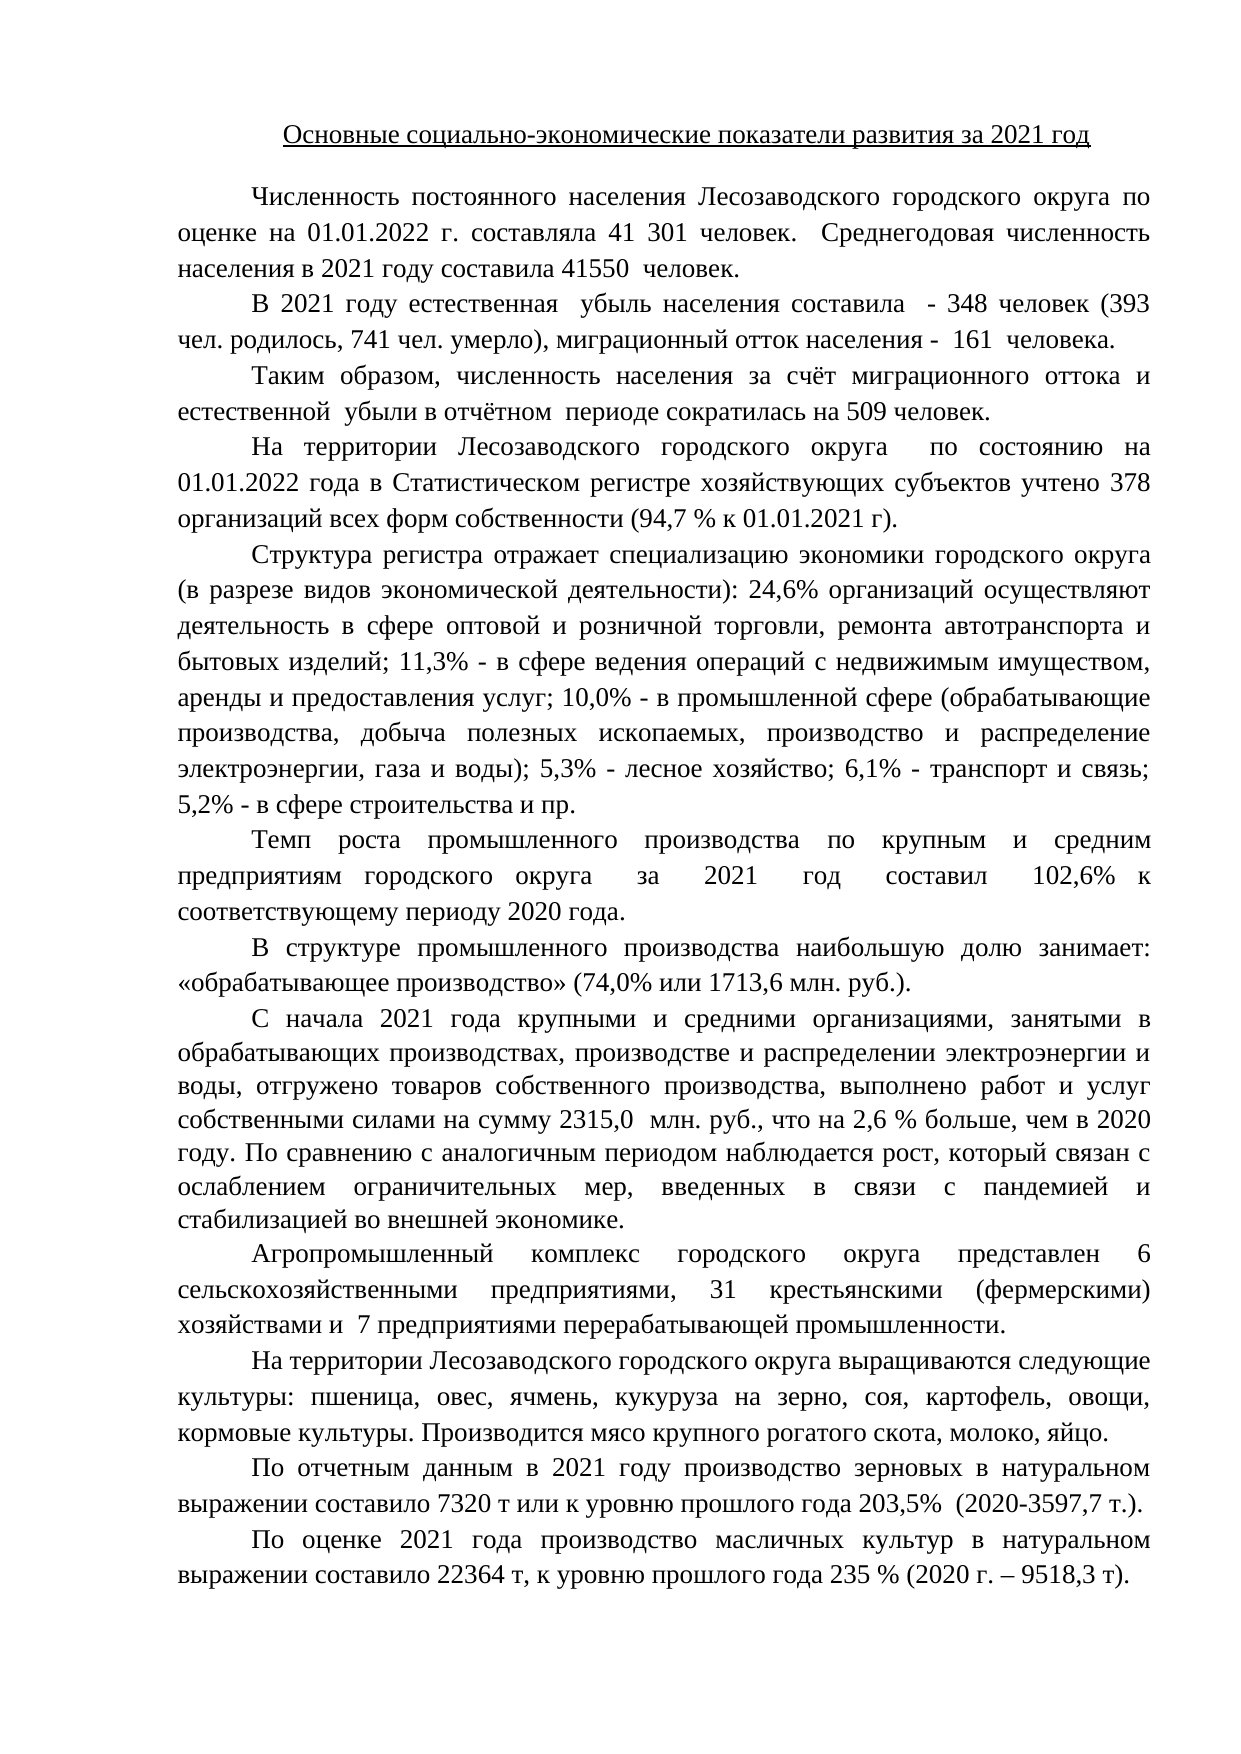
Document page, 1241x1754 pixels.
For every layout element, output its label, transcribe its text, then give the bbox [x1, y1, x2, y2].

text Численность постоянного населения Лесозаводского городского округа по оценке на 01.01.2022 г. составляла 41 301 человек. Среднегодовая численность населения в 2021 году составила 41550 человек. [177, 180, 1152, 283]
text С начала 2021 года крупными и средними организациями, занятыми в обрабатывающих производствах, производстве и распределении электроэнергии и воды, отгружено товаров собственного производства, выполнено работ и услуг собственными силами на сумму 2315,0 млн. руб., что на 2,6 % больше, чем в 2020 году. По сравнению с аналогичным периодом наблюдается рост, который связан с ослаблением ограничительных мер, введенных в связи с пандемией и стабилизацией во внешней экономике. [177, 1002, 1152, 1234]
text По отчетным данным в 2021 году производство зерновых в натуральном выражении составило 7320 т или к уровню прошлого года 203,5% (2020-3597,7 т.). [177, 1451, 1152, 1518]
text В структуре промышленного производства наибольшую долю занимает: «обрабатывающее производство» (74,0% или 1713,6 млн. руб.). [177, 931, 1152, 998]
text Основные социально-экономические показатели развития за 2021 год [148, 118, 1152, 149]
text В 2021 году естественная убыль населения составила - 348 человек (393 чел. родилось, 741 чел. умерло), миграционный отток населения - 161 человека. [177, 288, 1152, 354]
text Таким образом, численность населения за счёт миграционного оттока и естественной убыли в отчётном периоде сократилась на 509 человек. [177, 359, 1152, 426]
text На территории Лесозаводского городского округа по состоянию на 01.01.2022 года в Статистическом регистре хозяйствующих субъектов учтено 378 организаций всех форм собственности (94,7 % к 01.01.2021 г). [177, 431, 1152, 533]
text Агропромышленный комплекс городского округа представлен 6 сельскохозяйственными предприятиями, 31 крестьянскими (фермерскими) хозяйствами и 7 предприятиями перерабатывающей промышленности. [177, 1237, 1152, 1273]
text Агропромышленный комплекс городского округа представлен 6 сельскохозяйственными предприятиями, 31 крестьянскими (фермерскими) хозяйствами и 7 предприятиями перерабатывающей промышленности. [177, 1304, 1152, 1339]
text По оценке 2021 года производство масличных культур в натуральном выражении составило 22364 т, к уровню прошлого года 235 % (. – 9518,3 т). [177, 1523, 1152, 1590]
text На территории Лесозаводского городского округа выращиваются следующие культуры: пшеница, овес, ячмень, кукуруза на зерно, соя, картофель, овощи, кормовые культуры. Производится мясо крупного рогатого скота, молоко, яйцо. [177, 1344, 1152, 1447]
text Темп роста промышленного производства по крупным и средним предприятиям городского округа за 2021 год составил 102,6% к соответствующему периоду 2020 года. [177, 823, 1152, 926]
text Структура регистра отражает специализацию экономики городского округа (в разрезе видов экономической деятельности): 24,6% организаций осуществляют деятельность в сфере оптовой и розничной торговли, ремонта автотранспорта и бытовых изделий; 11,3% - в сфере ведения операций с недвижимым имуществом, аренды и предоставления услуг; 10,0% - в промышленной сфере (обрабатывающие производства, добыча полезных ископаемых, производство и распределение электроэнергии, газа и воды); 5,3% - лесное хозяйство; 6,1% - транспорт и связь; 5,2% - в сфере строительства и пр. [177, 538, 1152, 819]
